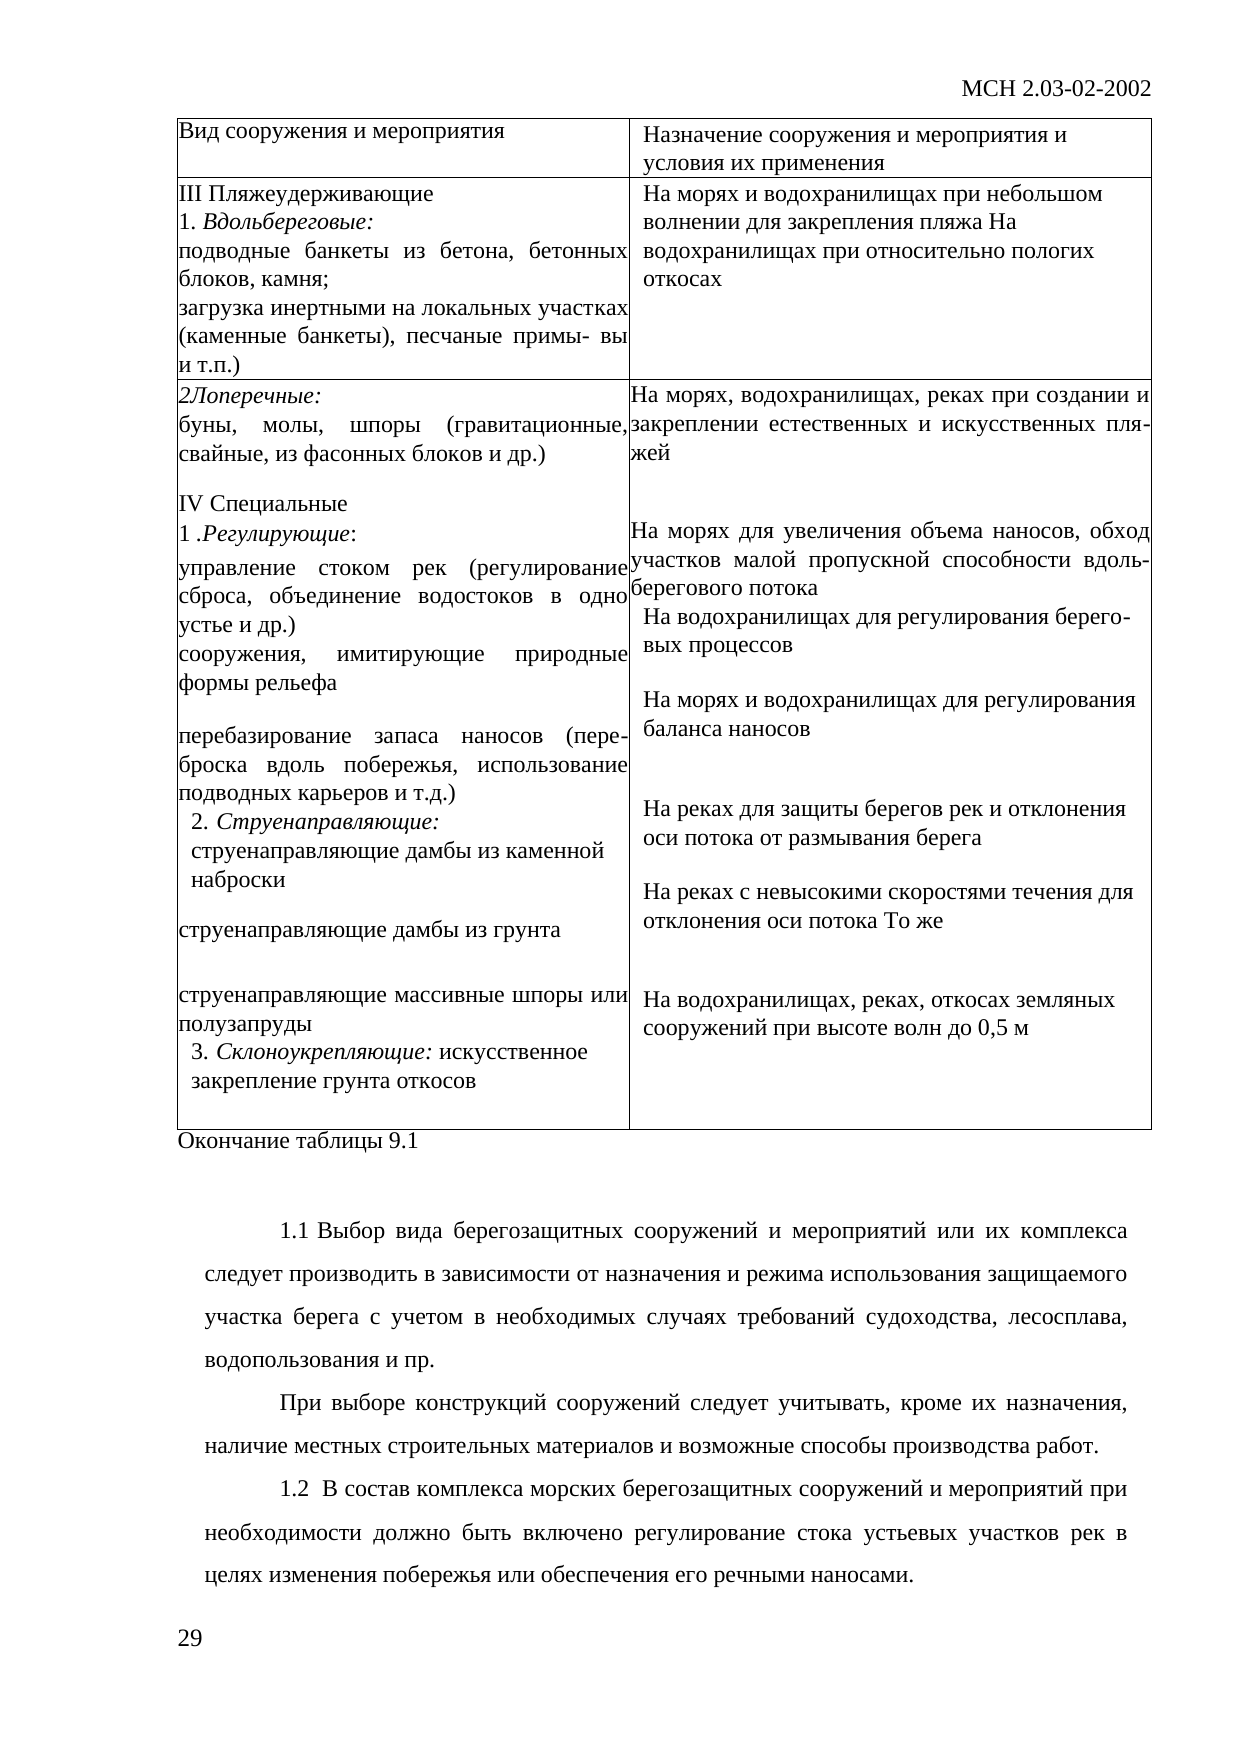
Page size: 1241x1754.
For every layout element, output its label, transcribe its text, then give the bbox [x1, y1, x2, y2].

table_cell На морях, водохранилищах, реках при создании и закреплении естественных и искусственных пляжей На морях для увеличения объема наносов, обход участков малой пропускной способности вдоль- берегового потока На водохранилищах для регулирования береговых процессов На морях и водохранилищах для регулирования баланса наносов На реках для защиты берегов рек и отклонения оси потока от размывания берега На реках с невысокими скоростями течения для отклонения оси потока То же На водохранилищах, реках, откосах земляных сооружений при высоте волн до 0,5 м [630, 380, 1151, 1128]
text Окончание таблицы 9.1 [177, 1130, 1152, 1153]
table_cell III Пляжеудерживающие 1. Вдольбереговые: подводные банкеты из бетона, бетонных блоков, камня; загрузка инертными на локальных участках (каменные банкеты), песчаные примы- вы и т.п.) [178, 178, 629, 379]
list В состав комплекса морских берегозащитных сооружений и мероприятий при необходимости должно быть включено регулирование стока устьевых участков рек в целях изменения побережья или обеспечения его речными наносами. [204, 1462, 1129, 1592]
text При выборе конструкций сооружений следует учитывать, кроме их назначения, наличие местных строительных материалов и возможные способы производства работ. [204, 1376, 1129, 1462]
table_cell На морях и водохранилищах при небольшом волнении для закрепления пляжа На водохранилищах при относительно пологих откосах [630, 178, 1151, 379]
table_header Назначение сооружения и мероприятия и условия их применения [630, 119, 1151, 177]
table_cell 2Лоперечные: буны, молы, шпоры (гравитационные, свайные, из фасонных блоков и др.) IV Специальные 1 .Регулирующие: управление стоком рек (регулирование сброса, объединение водостоков в одно устье и др.) сооружения, имитирующие природные формы рельефа перебазирование запаса наносов (переброска вдоль побережья, использование подводных карьеров и т.д.) Струенаправляющие: струенаправляющие дамбы из каменной наброски струенаправляющие дамбы из грунта струенаправляющие массивные шпоры или полузапруды Склоноукрепляющие: искусственное закрепление грунта откосов [178, 380, 629, 1128]
table_header Вид сооружения и мероприятия [178, 119, 629, 177]
list Выбор вида берегозащитных сооружений и мероприятий или их комплекса следует производить в зависимости от назначения и режима использования защищаемого участка берега с учетом в необходимых случаях требований судоходства, лесосплава, водопользования и пр. [204, 1204, 1129, 1376]
